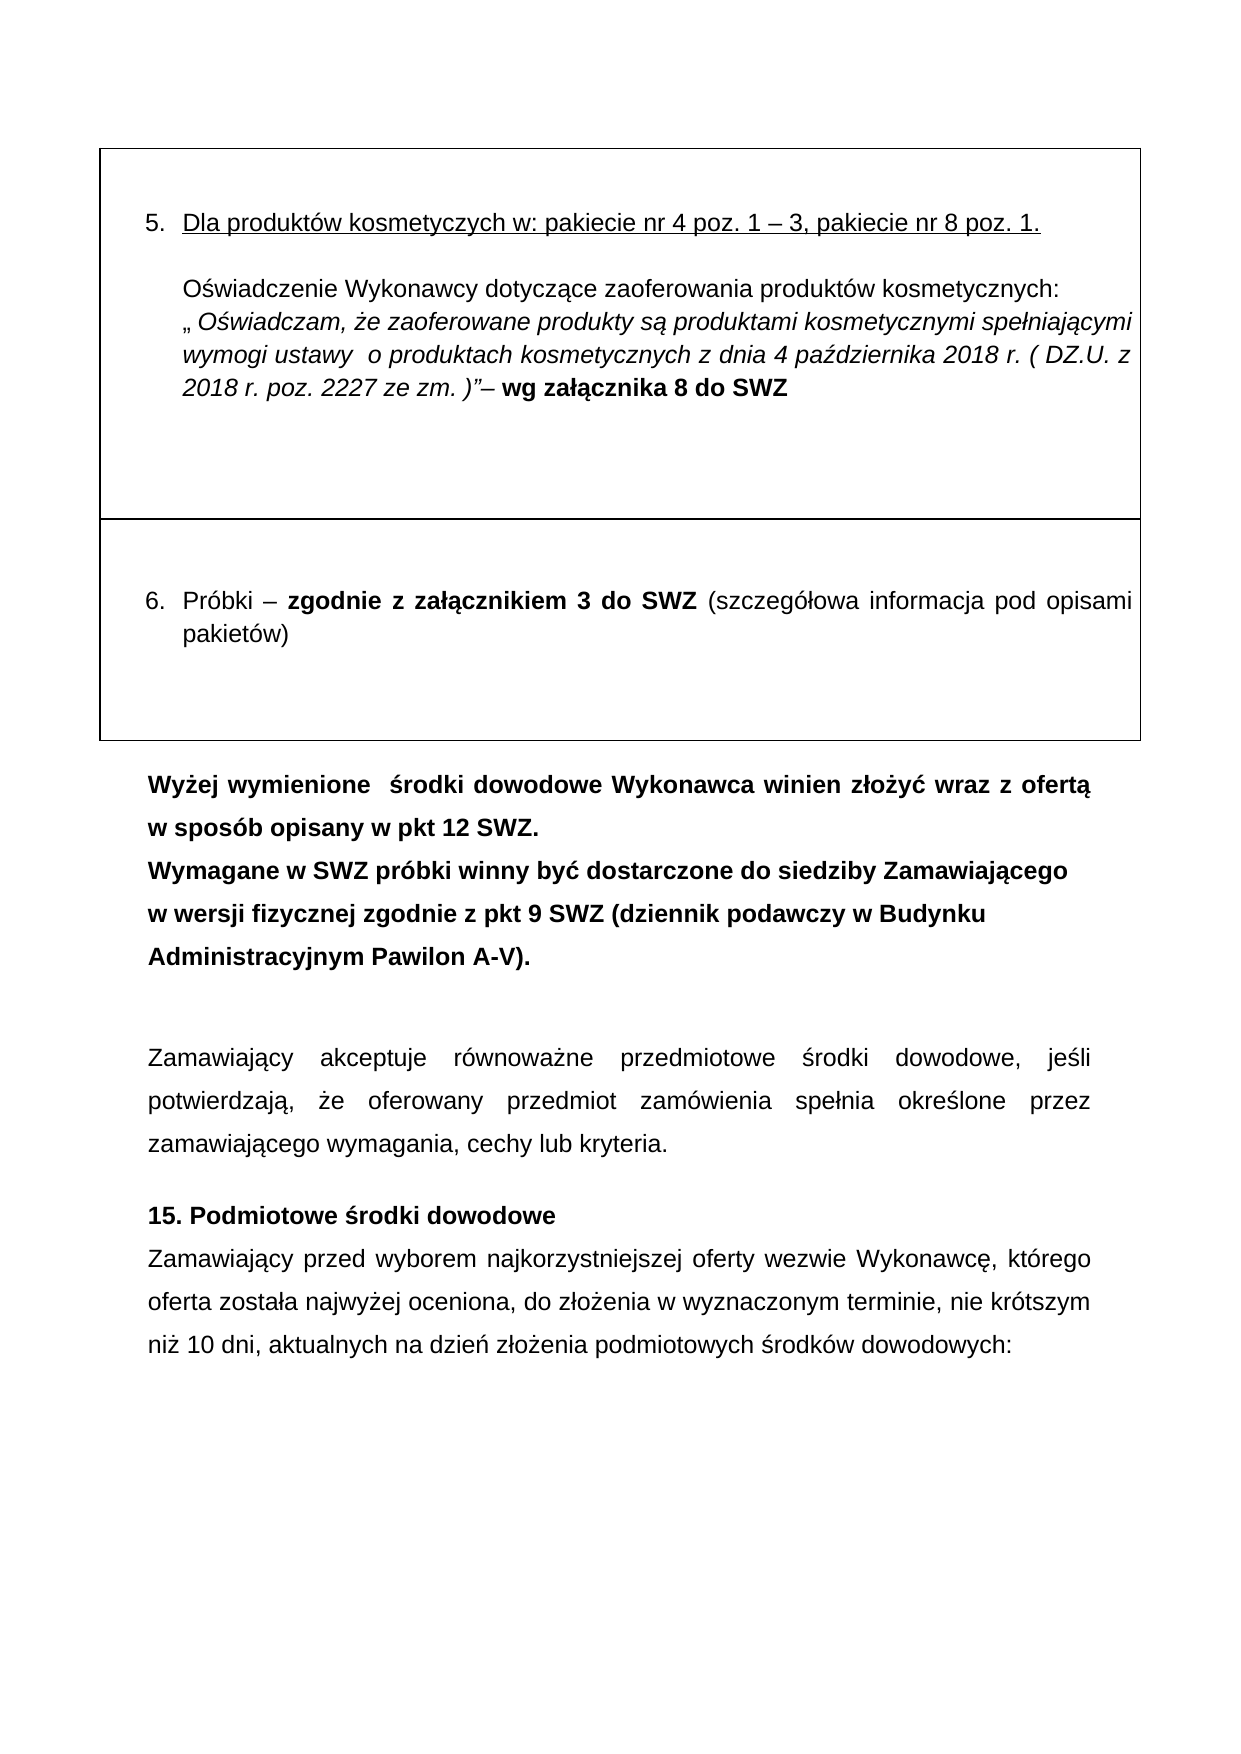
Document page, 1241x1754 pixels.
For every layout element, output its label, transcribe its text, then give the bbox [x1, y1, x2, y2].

text 15. Podmiotowe środki dowodowe [148, 1201, 1092, 1230]
text Wyżej wymienione środki dowodowe Wykonawca winien złożyć wraz z ofertą w sposób opisany w pkt 12 SWZ. [148, 770, 1092, 842]
text Wymagane w SWZ próbki winny być dostarczone do siedziby Zamawiającego w wersji fizycznej zgodnie z pkt 9 SWZ (dziennik podawczy w Budynku Administracyjnym Pawilon A-V). [148, 856, 1092, 971]
text Zamawiający przed wyborem najkorzystniejszej oferty wezwie Wykonawcę, którego oferta została najwyżej oceniona, do złożenia w wyznaczonym terminie, nie krótszym niż 10 dni, aktualnych na dzień złożenia podmiotowych środków dowodowych: [148, 1244, 1092, 1359]
table_cell Dla produktów kosmetyczych w: pakiecie nr 4 poz. 1 – 3, pakiecie nr 8 poz. 1. Oświadczenie Wykonawcy dotyczące zaoferowania produktów kosmetycznych: „ Oświadczam, że zaoferowane produkty są produktami kosmetycznymi spełniającymi wymogi ustawy o produktach kosmetycznych z dnia 4 października 2018 r. ( DZ.U. z 2018 r. poz. 2227 ze zm. )”– wg załącznika 8 do SWZ [101, 149, 1140, 518]
text Zamawiający akceptuje równoważne przedmiotowe środki dowodowe, jeśli potwierdzają, że oferowany przedmiot zamówienia spełnia określone przez zamawiającego wymagania, cechy lub kryteria. [148, 1043, 1092, 1158]
table_cell Próbki – zgodnie z załącznikiem 3 do SWZ (szczegółowa informacja pod opisami pakietów) [101, 520, 1140, 739]
